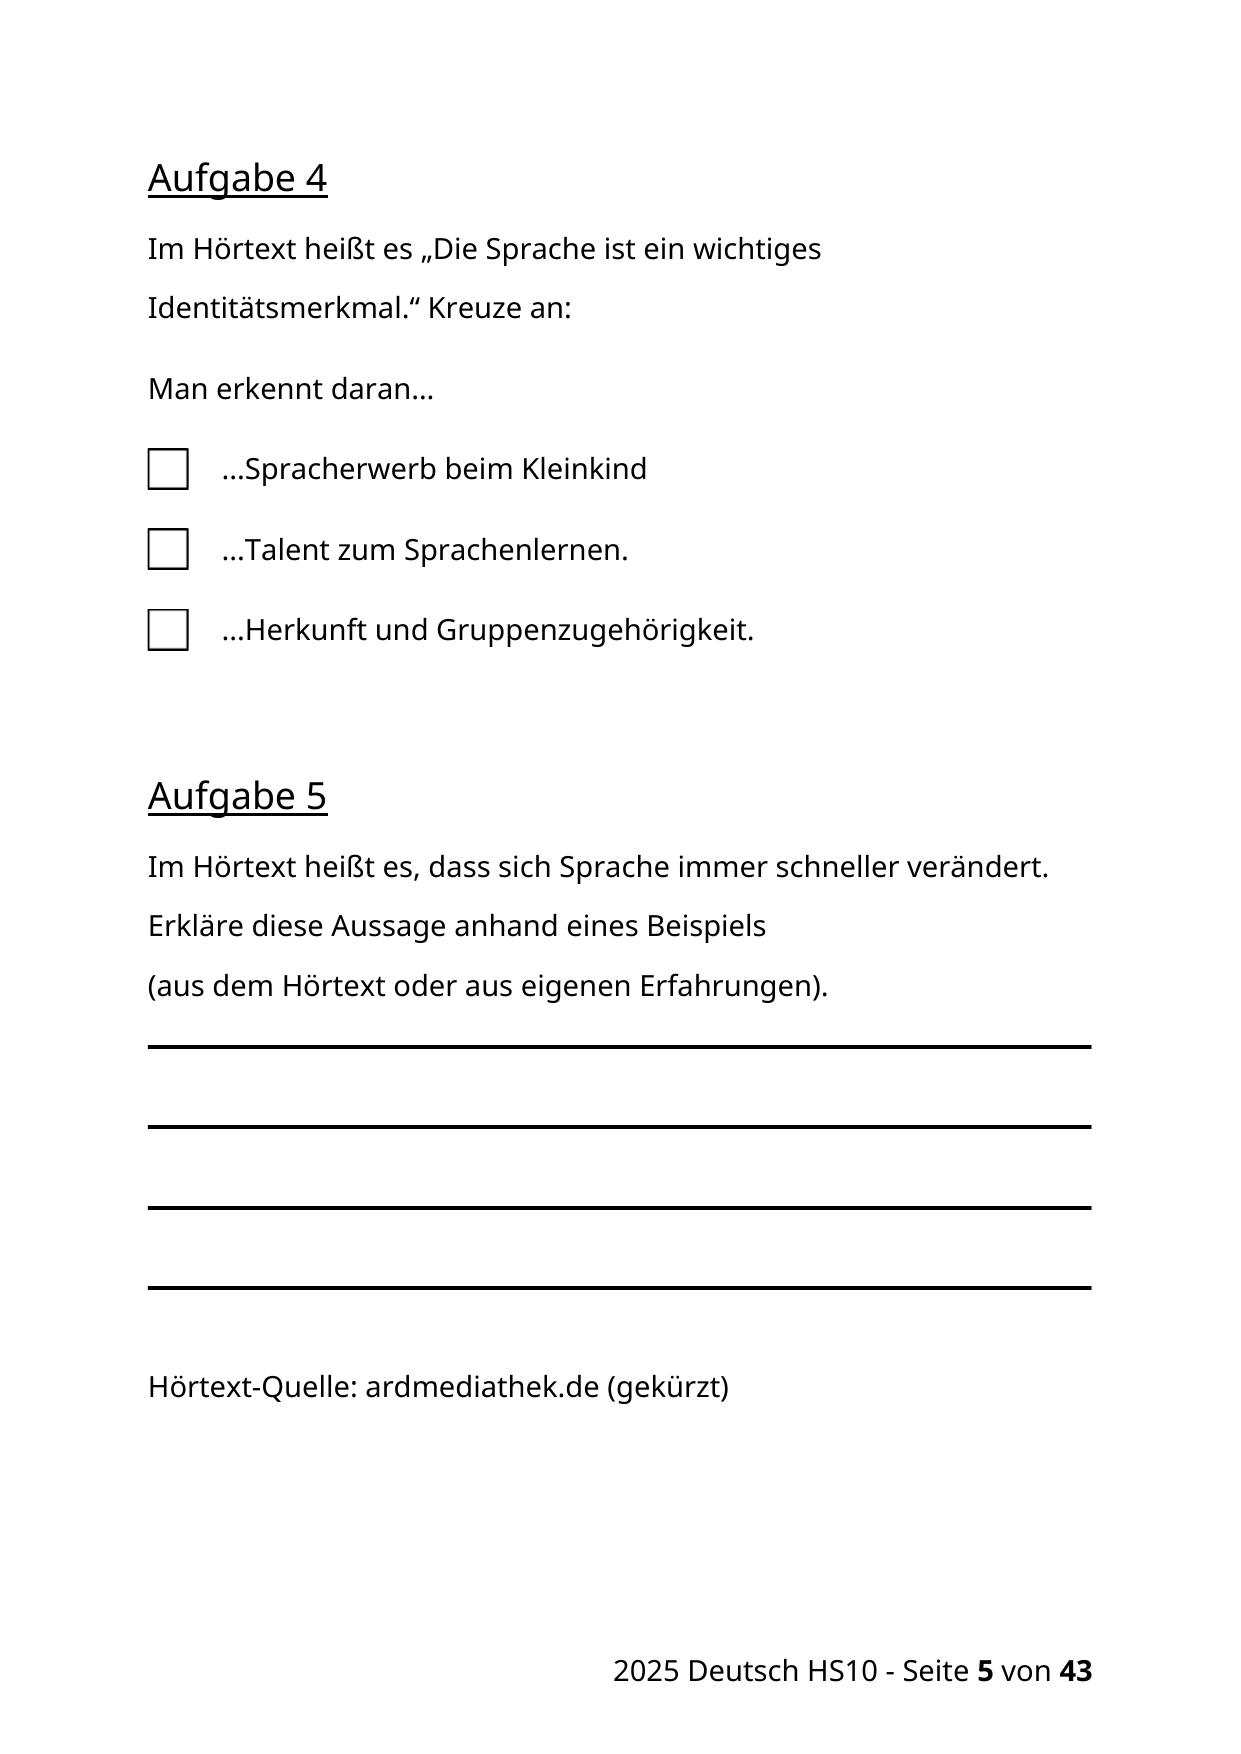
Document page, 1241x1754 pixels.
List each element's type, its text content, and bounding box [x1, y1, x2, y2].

picture [147, 1125, 1093, 1129]
text ...Herkunft und Gruppenzugehörigkeit. [189, 609, 1093, 649]
text Hörtext-Quelle: ardmediathek.de (gekürzt) [148, 1367, 1093, 1406]
picture [147, 448, 189, 490]
picture [147, 528, 189, 570]
picture [147, 609, 189, 651]
text Man erkennt daran… [148, 368, 1093, 408]
text ...Spracherwerb beim Kleinkind [189, 448, 1093, 488]
picture [147, 1206, 1093, 1210]
picture [147, 1286, 1093, 1290]
subtitle Aufgabe 4 [148, 152, 1093, 203]
text ...Talent zum Sprachenlernen. [189, 529, 1093, 568]
text Im Hörtext heißt es „Die Sprache ist ein wichtiges Identitätsmerkmal.“ Kreuze an: [148, 228, 1093, 327]
picture [147, 1045, 1093, 1049]
text Im Hörtext heißt es, dass sich Sprache immer schneller verändert. Erkläre diese Aussage anhand eines Beispiels (aus dem Hörtext oder aus eigenen Erfahrungen). [148, 846, 1093, 1005]
subtitle Aufgabe 5 [148, 770, 1093, 821]
